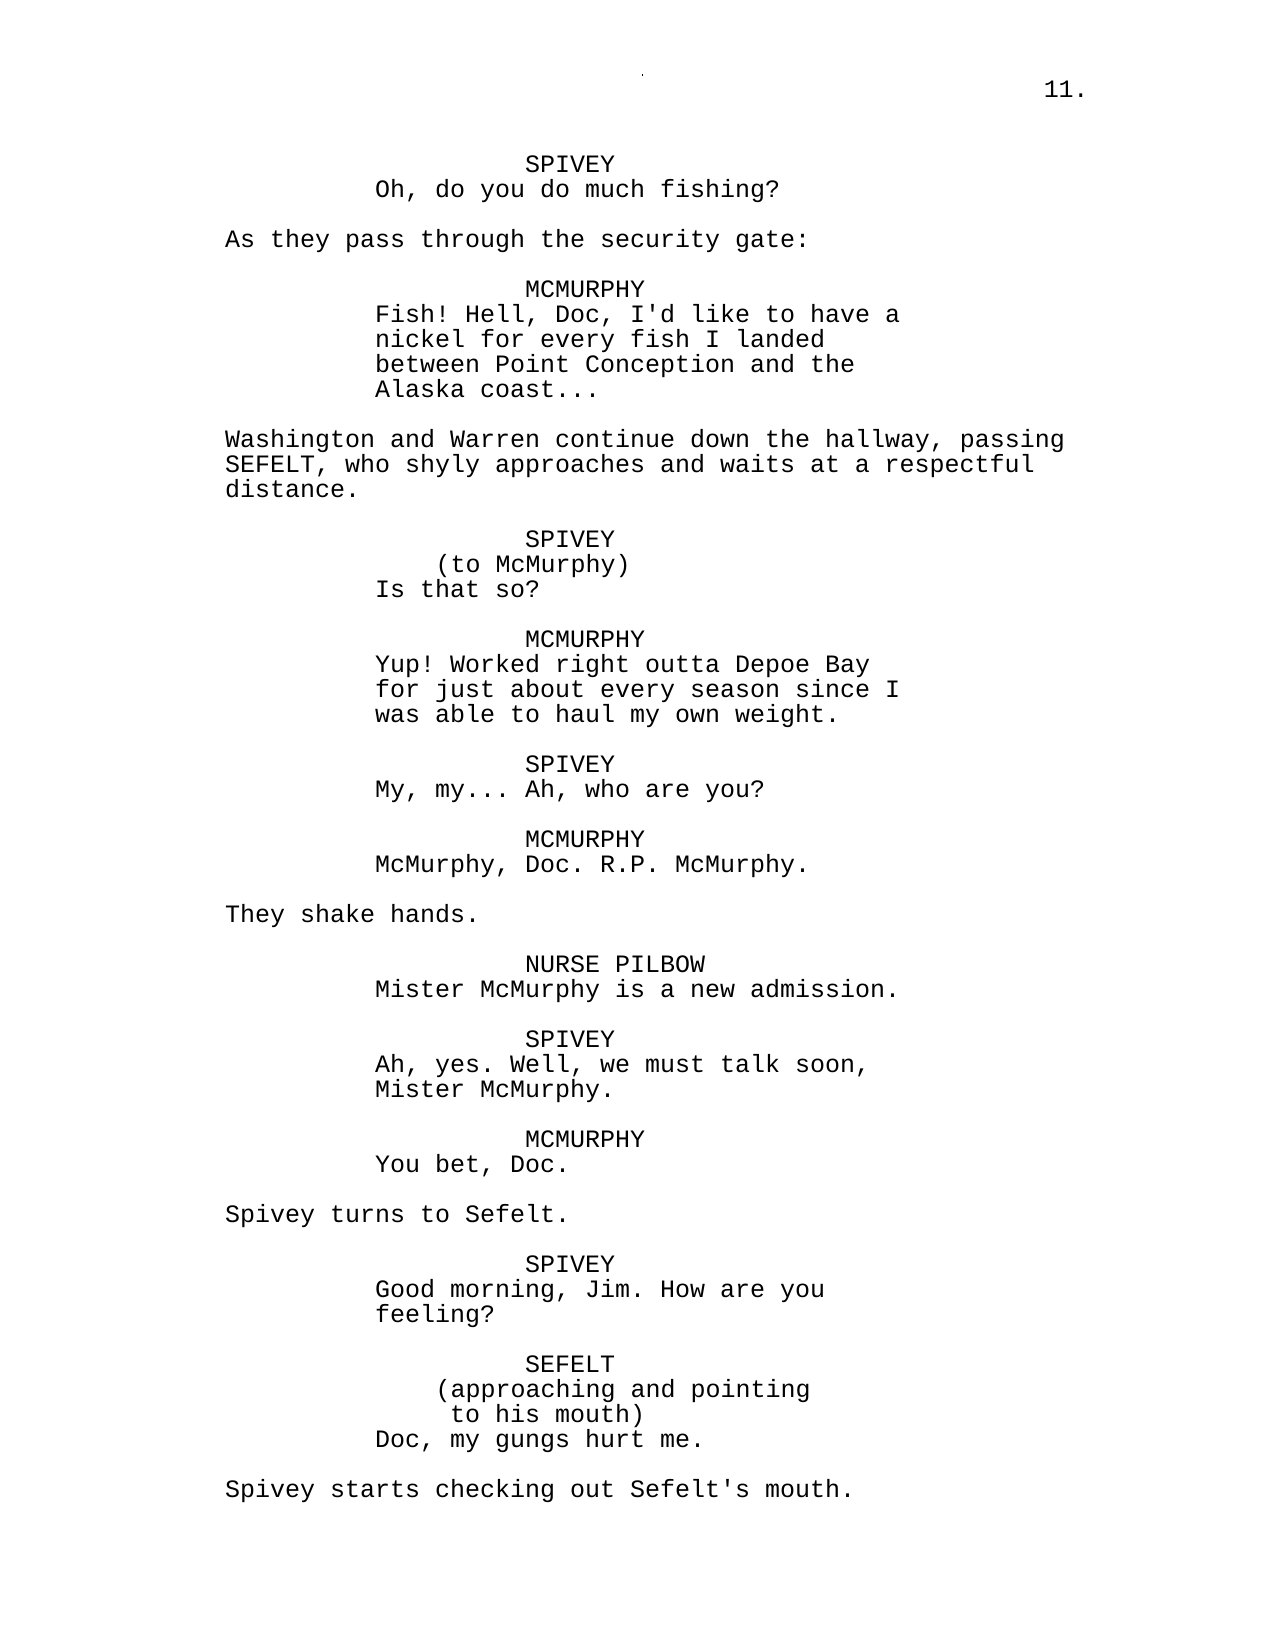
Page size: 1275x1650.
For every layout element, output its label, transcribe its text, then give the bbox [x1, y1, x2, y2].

text Fish! Hell, Doc, I'd like to have a [375, 302, 1098, 327]
text McMurphy, Doc. R.P. McMurphy. [375, 852, 1098, 877]
text NURSE PILBOW [525, 952, 1098, 977]
text MCMURPHY [525, 827, 1098, 852]
text was able to haul my own weight. [375, 702, 1098, 727]
text for just about every season since I [375, 677, 1098, 702]
text MCMURPHY [525, 277, 1098, 302]
text You bet, Doc. [375, 1152, 1098, 1177]
text Yup! Worked right outta Depoe Bay [375, 652, 1098, 677]
text (to McMurphy) [435, 552, 1098, 577]
text They shake hands. [225, 902, 1098, 927]
text Spivey turns to Sefelt. [225, 1202, 1098, 1227]
text My, my... Ah, who are you? [375, 777, 1098, 802]
text MCMURPHY [525, 627, 1098, 652]
text (approaching and pointing [435, 1377, 1098, 1402]
text Spivey starts checking out Sefelt's mouth. [225, 1477, 1098, 1502]
text SEFELT [525, 1352, 1098, 1377]
text Mister McMurphy. [375, 1077, 1098, 1102]
text SPIVEY [525, 152, 1098, 177]
text Is that so? [375, 577, 1098, 602]
text 11. [1044, 77, 1098, 102]
text Washington and Warren continue down the hallway, passing SEFELT, who shyly approaches and waits at a respectful distance. [225, 427, 1080, 502]
text to his mouth) [450, 1402, 1098, 1427]
text feeling? [375, 1302, 1098, 1327]
text SPIVEY [525, 1252, 1098, 1277]
text Mister McMurphy is a new admission. [375, 977, 1098, 1002]
text Doc, my gungs hurt me. [375, 1427, 1098, 1452]
text Oh, do you do much fishing? [375, 177, 1098, 202]
text Alaska coast... [375, 377, 1098, 402]
text nickel for every fish I landed [375, 327, 1098, 352]
text SPIVEY [525, 752, 1098, 777]
text SPIVEY [525, 1027, 1098, 1052]
text Good morning, Jim. How are you [375, 1277, 1098, 1302]
text MCMURPHY [525, 1127, 1098, 1152]
text SPIVEY [525, 527, 1098, 552]
text between Point Conception and the [375, 352, 1098, 377]
text As they pass through the security gate: [225, 227, 1098, 252]
text Ah, yes. Well, we must talk soon, [375, 1052, 1098, 1077]
